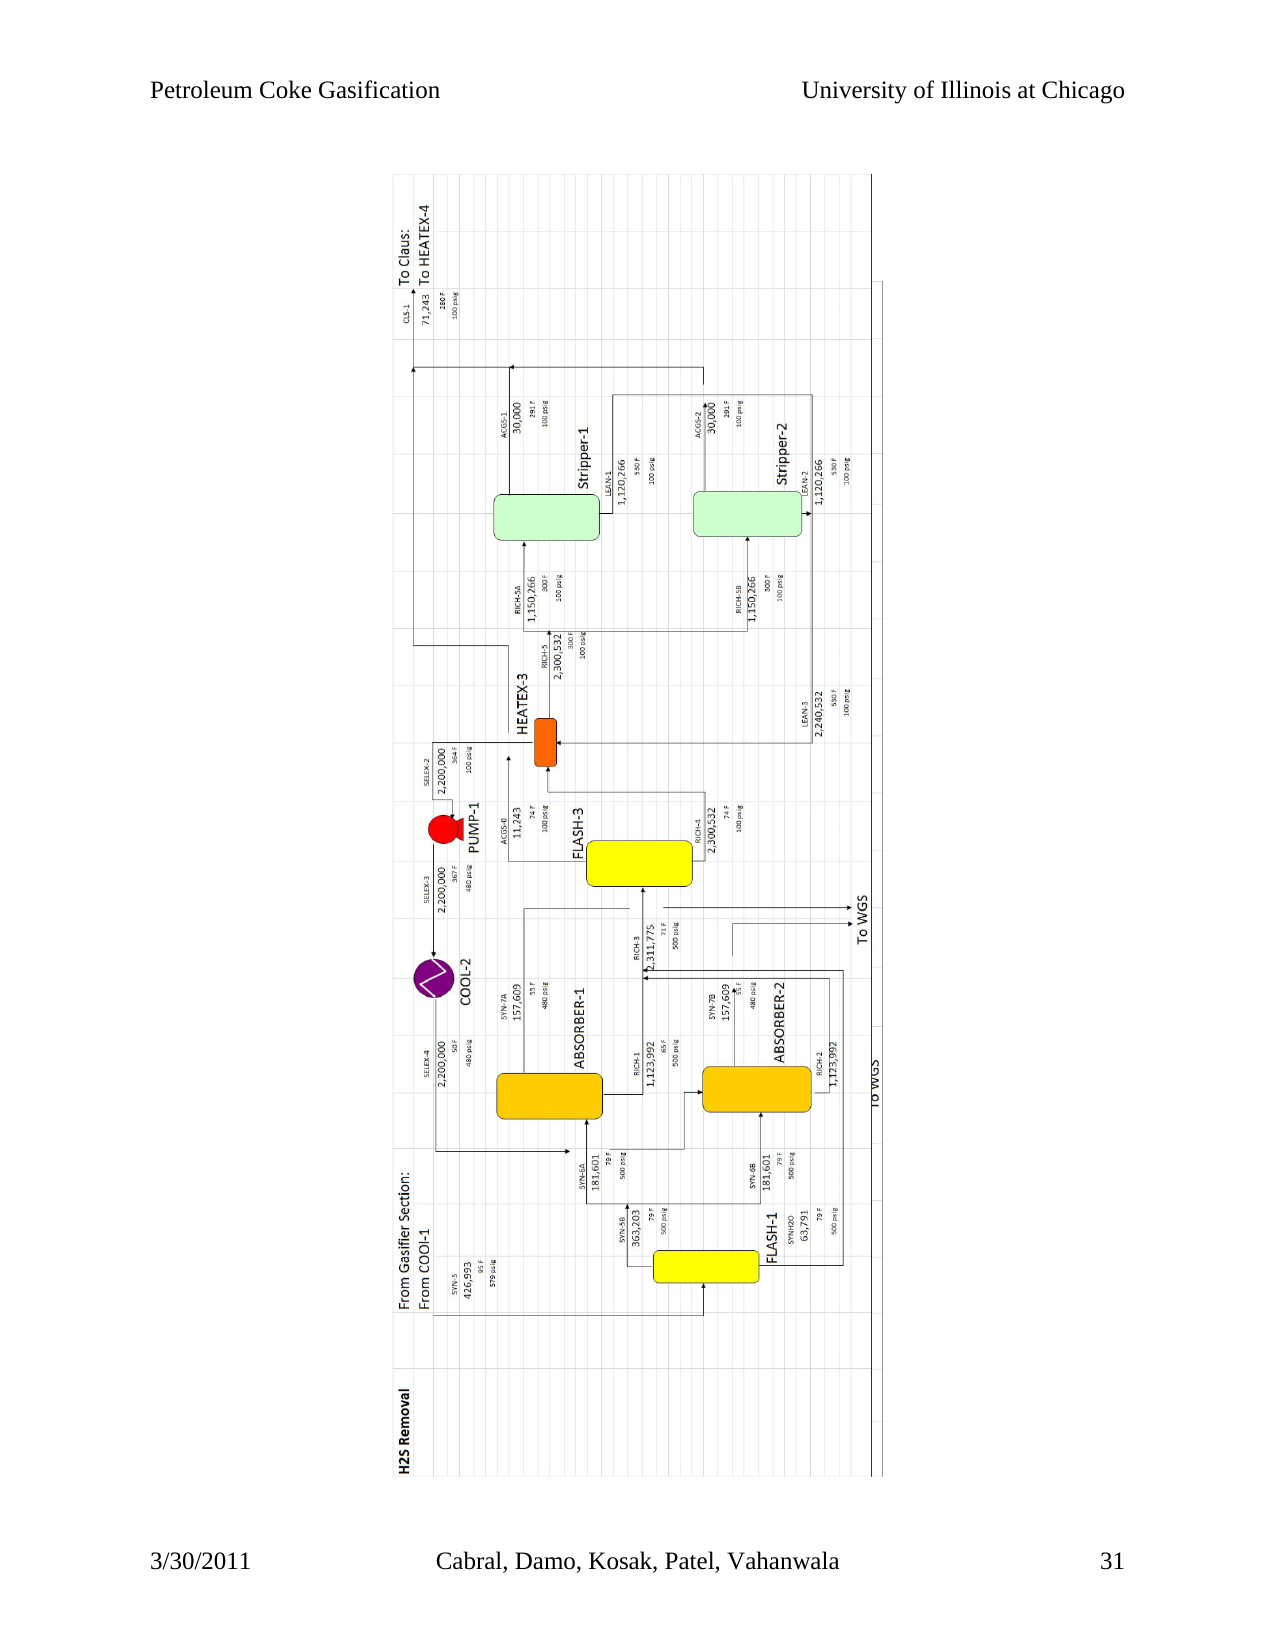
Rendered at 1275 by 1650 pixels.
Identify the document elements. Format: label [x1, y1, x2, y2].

picture [393, 175, 883, 1476]
